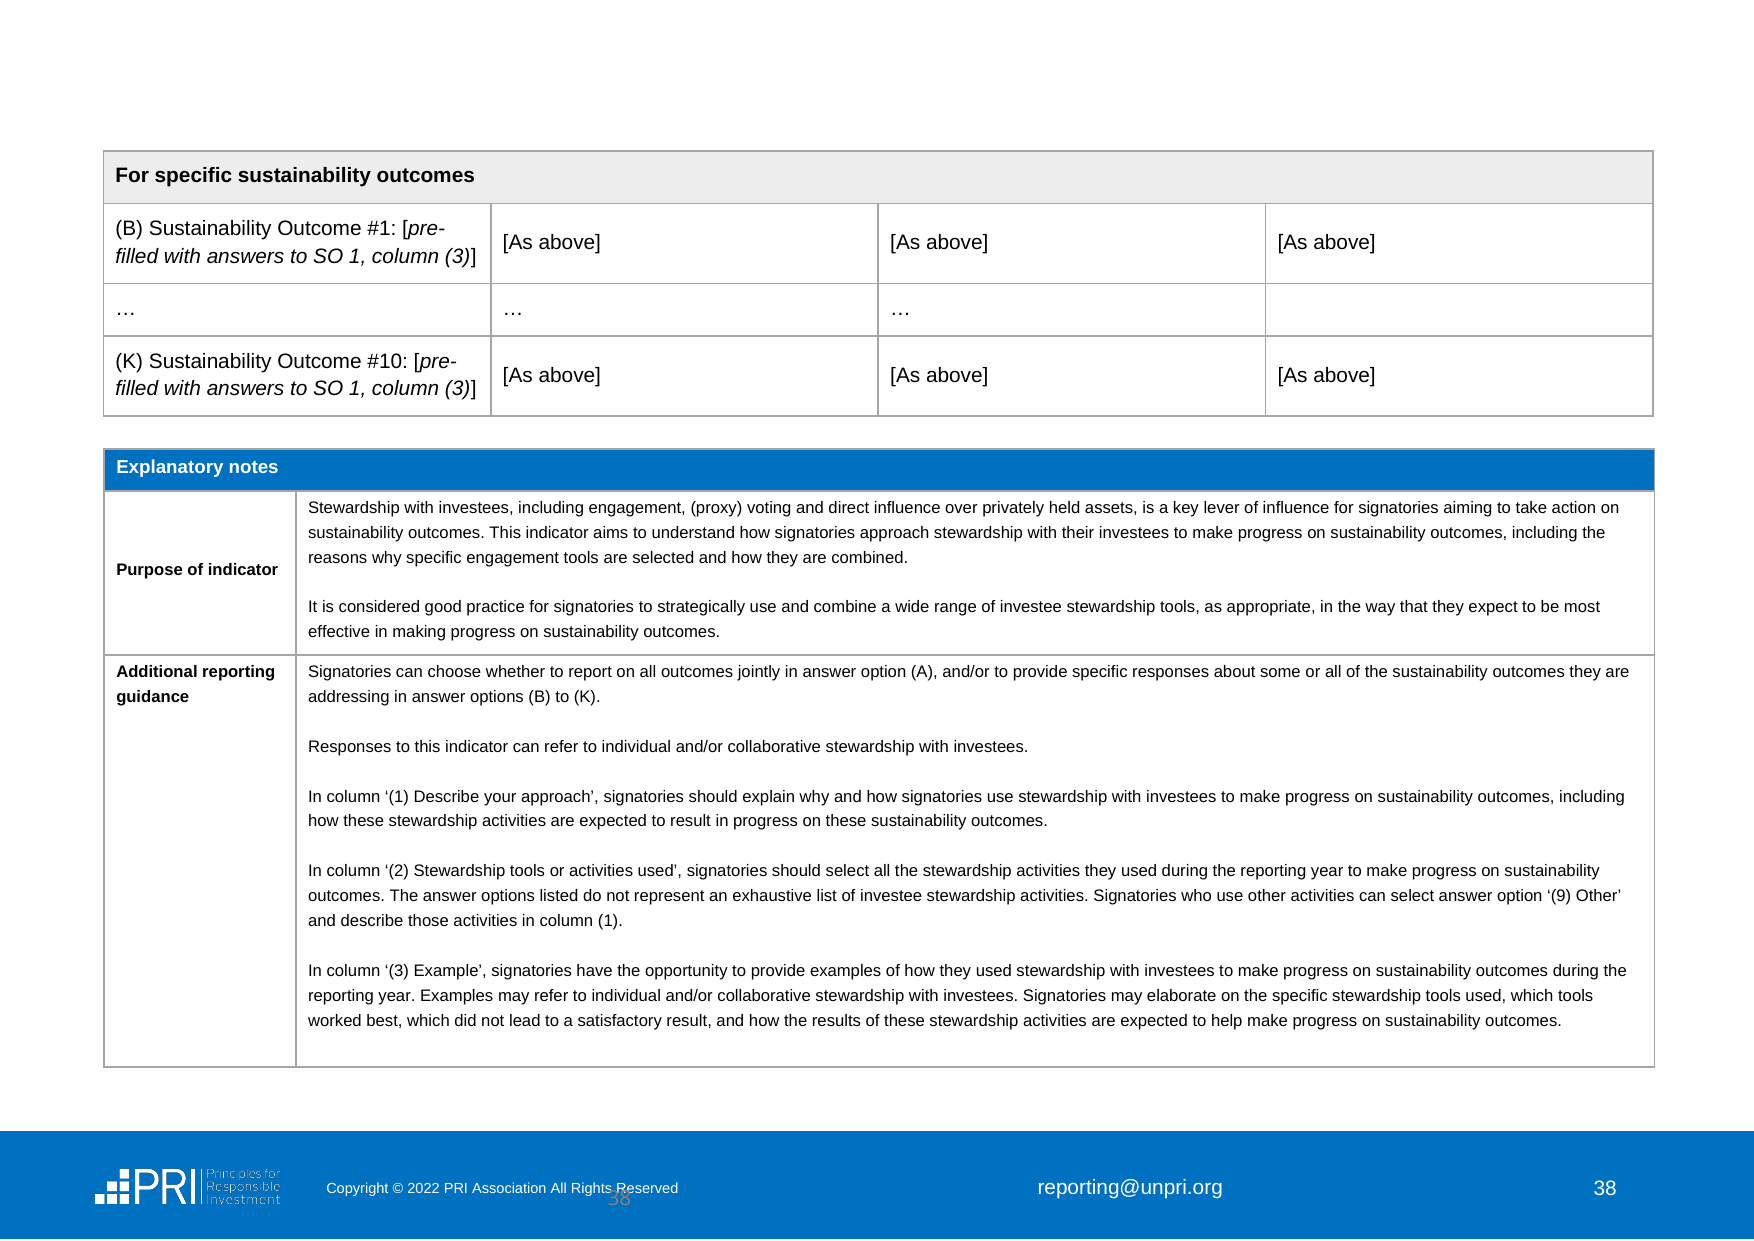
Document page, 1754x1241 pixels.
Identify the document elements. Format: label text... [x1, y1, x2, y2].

table_cell (K) Sustainability Outcome #10: [pre-filled with answers to SO 1, column (3)] [104, 337, 490, 415]
table_cell (B) Sustainability Outcome #1: [pre-filled with answers to SO 1, column (3)] [104, 204, 490, 283]
table_cell [As above] [1266, 337, 1652, 415]
table_cell [As above] [492, 337, 877, 415]
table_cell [105, 656, 295, 1066]
table_cell Purpose of indicator [105, 492, 295, 654]
table_cell [As above] [1266, 204, 1652, 283]
table_cell … [104, 284, 490, 335]
table_cell For specific sustainability outcomes [104, 152, 1652, 203]
table_cell [As above] [879, 204, 1265, 283]
table_cell … [879, 284, 1265, 335]
table_cell … [492, 284, 877, 335]
picture [92, 1166, 282, 1207]
table_cell Stewardship with investees, including engagement, (proxy) voting and direct influence over privately held assets, is a key lever of influence for signatories aiming to take action on sustainability outcomes. This indicator aims to understand how signatories approach stewardship with their investees to make progress on sustainability outcomes, including the reasons why specific engagement tools are selected and how they are combined. It is considered good practice for signatories to strategically use and combine a wide range of investee stewardship tools, as appropriate, in the way that they expect to be most effective in making progress on sustainability outcomes. [297, 492, 1654, 654]
table_header Explanatory notes [105, 450, 1654, 490]
table_cell [As above] [879, 337, 1265, 415]
table_cell [As above] [492, 204, 877, 283]
table_cell [1266, 284, 1652, 335]
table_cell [297, 656, 1654, 1066]
